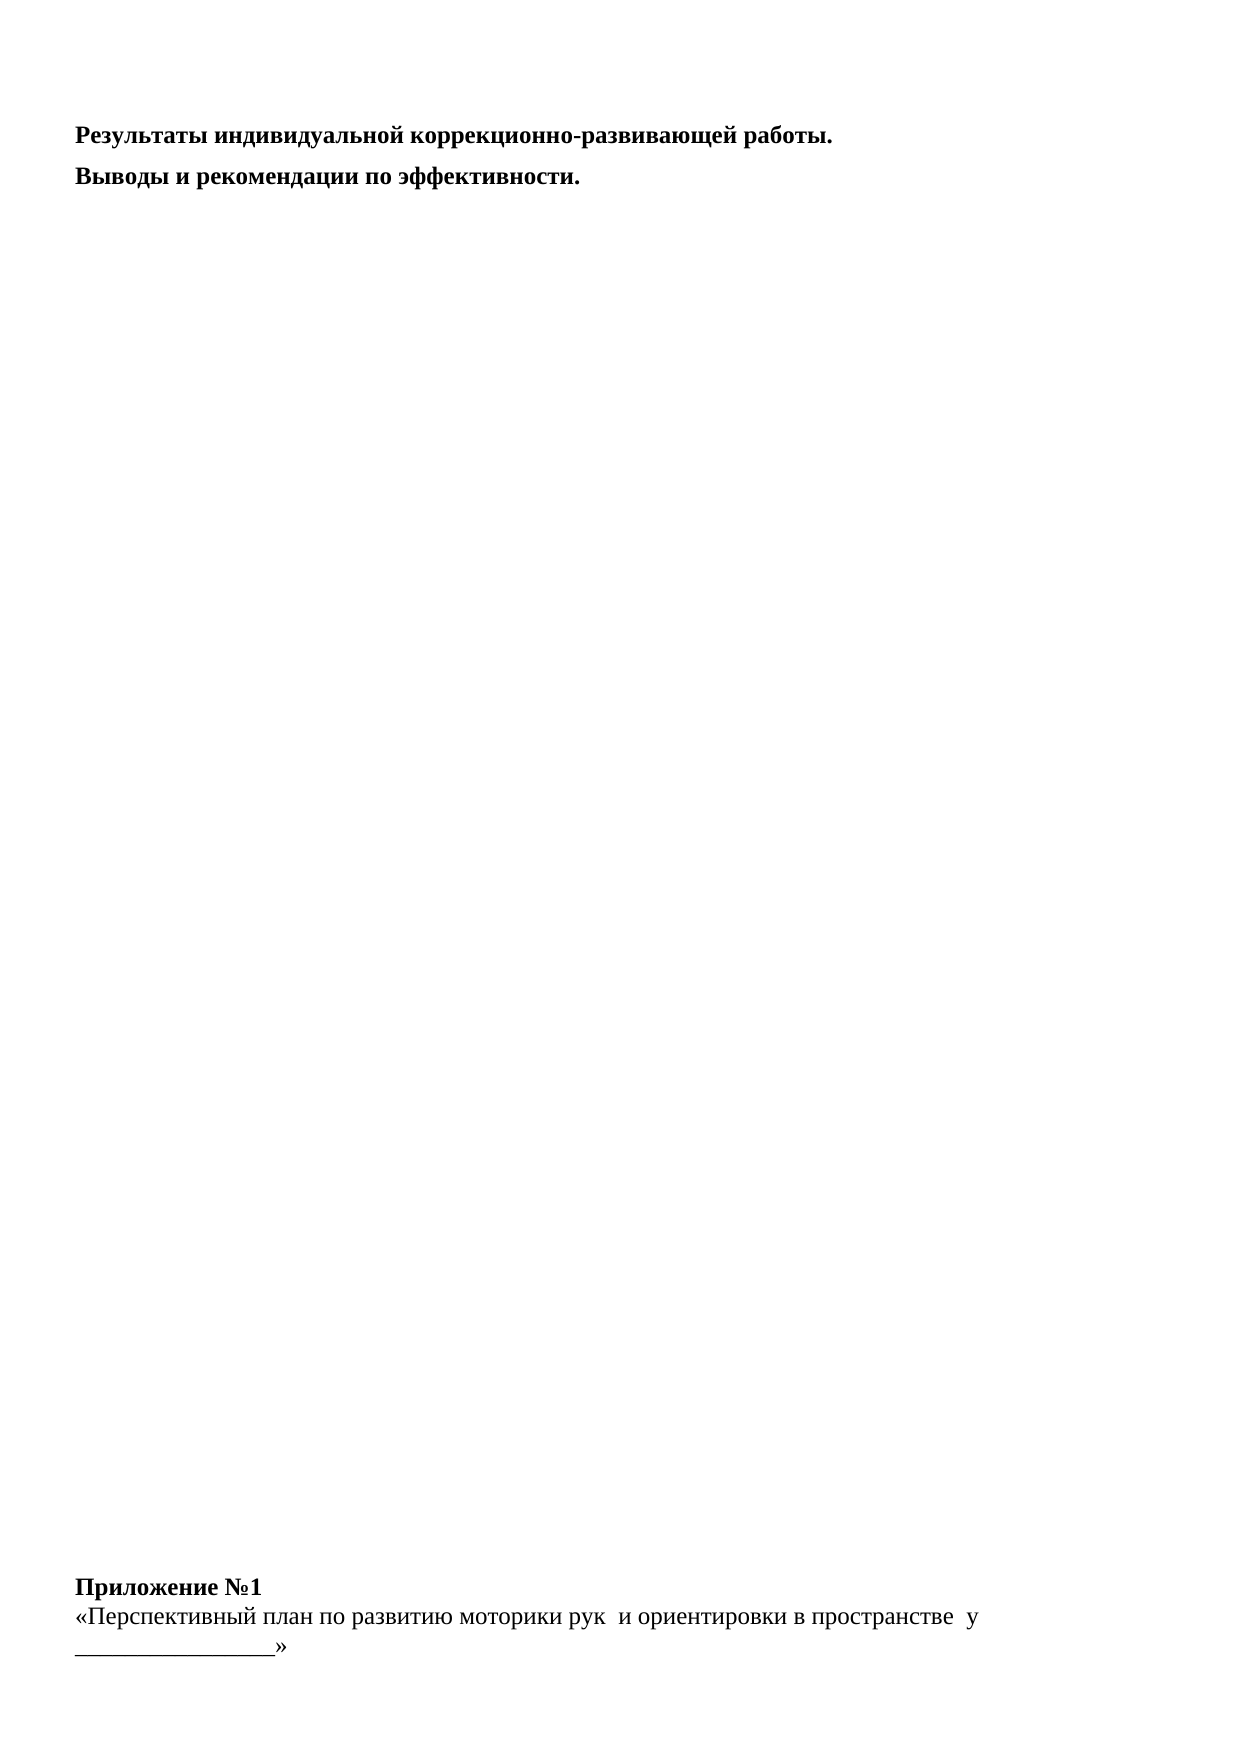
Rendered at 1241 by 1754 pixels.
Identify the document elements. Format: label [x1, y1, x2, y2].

table_header [75, 75, 1200, 1659]
